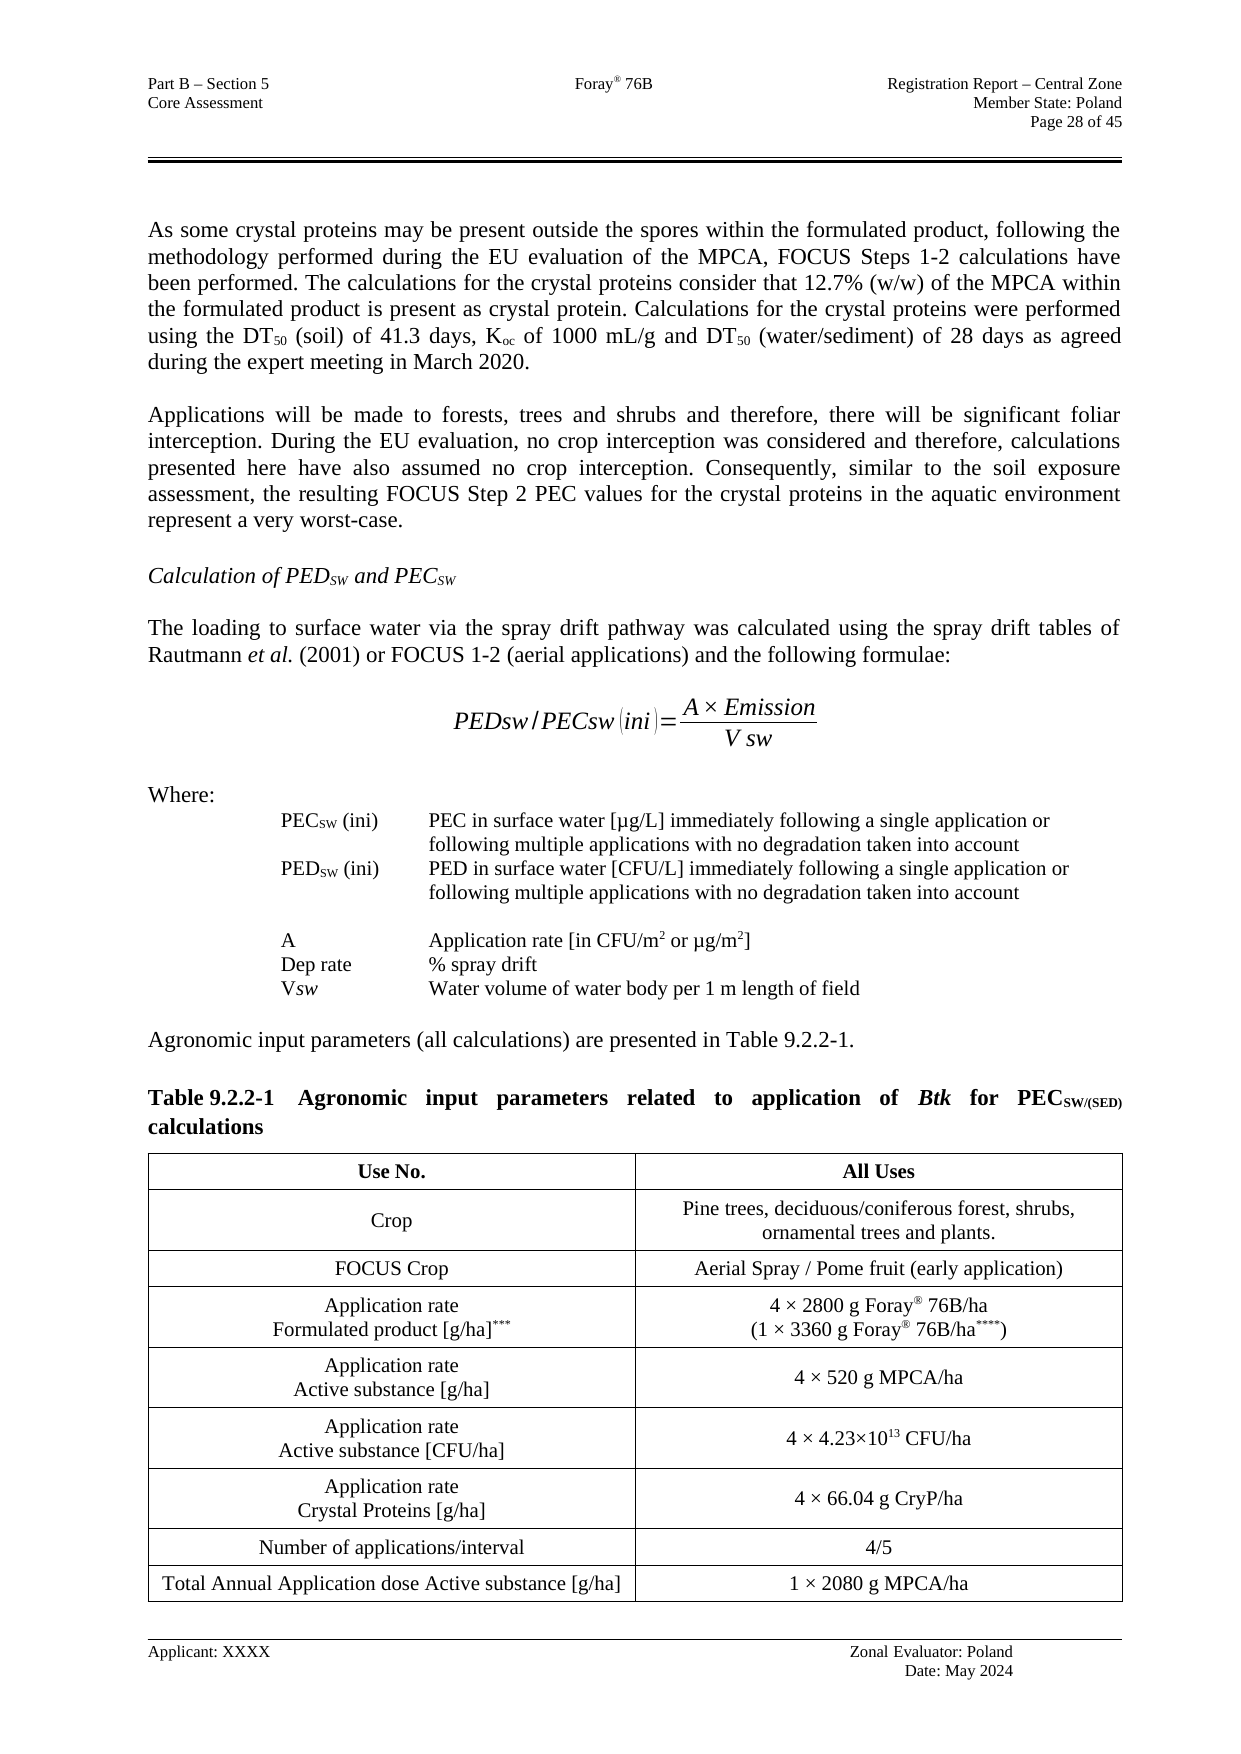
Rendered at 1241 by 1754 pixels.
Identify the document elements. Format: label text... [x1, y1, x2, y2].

text Applications will be made to forests, trees and shrubs and therefore, there will be significant foliar interception. During the EU evaluation, no crop interception was considered and therefore, calculations presented here have also assumed no crop interception. Consequently, similar to the soil exposure assessment, the resulting FOCUS Step 2 PEC values for the crystal proteins in the aquatic environment represent a very worst-case. [148, 401, 1122, 533]
text Dep rate % spray drift [281, 952, 1122, 976]
table_cell 4 × 2800 g Foray® 76B/ha (1 × 3360 g Foray® 76B/ha****) [636, 1287, 1122, 1347]
text Calculation of PEDSW and PECSW [148, 562, 1122, 588]
text The loading to surface water via the spray drift pathway was calculated using the spray drift tables of Rautmann et al. (2001) or FOCUS 1-2 (aerial applications) and the following formulae: [148, 614, 1122, 667]
table_header Use No. [149, 1154, 635, 1189]
table_cell Number of applications/interval [149, 1529, 635, 1565]
table_cell 4 × 66.04 g CryP/ha [636, 1469, 1122, 1528]
table_cell 4 × 4.23×1013 CFU/ha [636, 1408, 1122, 1468]
table_cell Pine trees, deciduous/coniferous forest, shrubs, ornamental trees and plants. [636, 1190, 1122, 1250]
table_cell Application rate Formulated product [g/ha]*** [149, 1287, 635, 1347]
table_cell 4 × 520 g MPCA/ha [636, 1348, 1122, 1407]
text Table 9.2.2-1 Agronomic input parameters related to application of Btk for PECSW/(SED) calculations [148, 1082, 1122, 1140]
table_cell FOCUS Crop [149, 1251, 635, 1286]
text PECSW (ini) PEC in surface water [µg/L] immediately following a single application or following multiple applications with no degradation taken into account [281, 808, 1122, 856]
table_cell Application rate Crystal Proteins [g/ha] [149, 1469, 635, 1528]
text PEDSW (ini) PED in surface water [CFU/L] immediately following a single application or following multiple applications with no degradation taken into account [281, 856, 1122, 904]
table_cell Aerial Spray / Pome fruit (early application) [636, 1251, 1122, 1286]
table_cell Crop [149, 1190, 635, 1250]
table_cell Application rate Active substance [CFU/ha] [149, 1408, 635, 1468]
table_header All Uses [636, 1154, 1122, 1189]
table_cell Application rate Active substance [g/ha] [149, 1348, 635, 1407]
table_cell Total Annual Application dose Active substance [g/ha] [149, 1566, 635, 1601]
text Agronomic input parameters (all calculations) are presented in Table 9.2.2-1. [148, 1026, 1122, 1053]
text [148, 216, 1122, 374]
text Vsw Water volume of water body per 1 m length of field [281, 976, 1122, 1000]
text A Application rate [in CFU/m2 or µg/m2] [281, 928, 1122, 952]
table_cell 4/5 [636, 1529, 1122, 1565]
table_cell 1 × 2080 g MPCA/ha [636, 1566, 1122, 1601]
text Where: [148, 781, 1122, 808]
